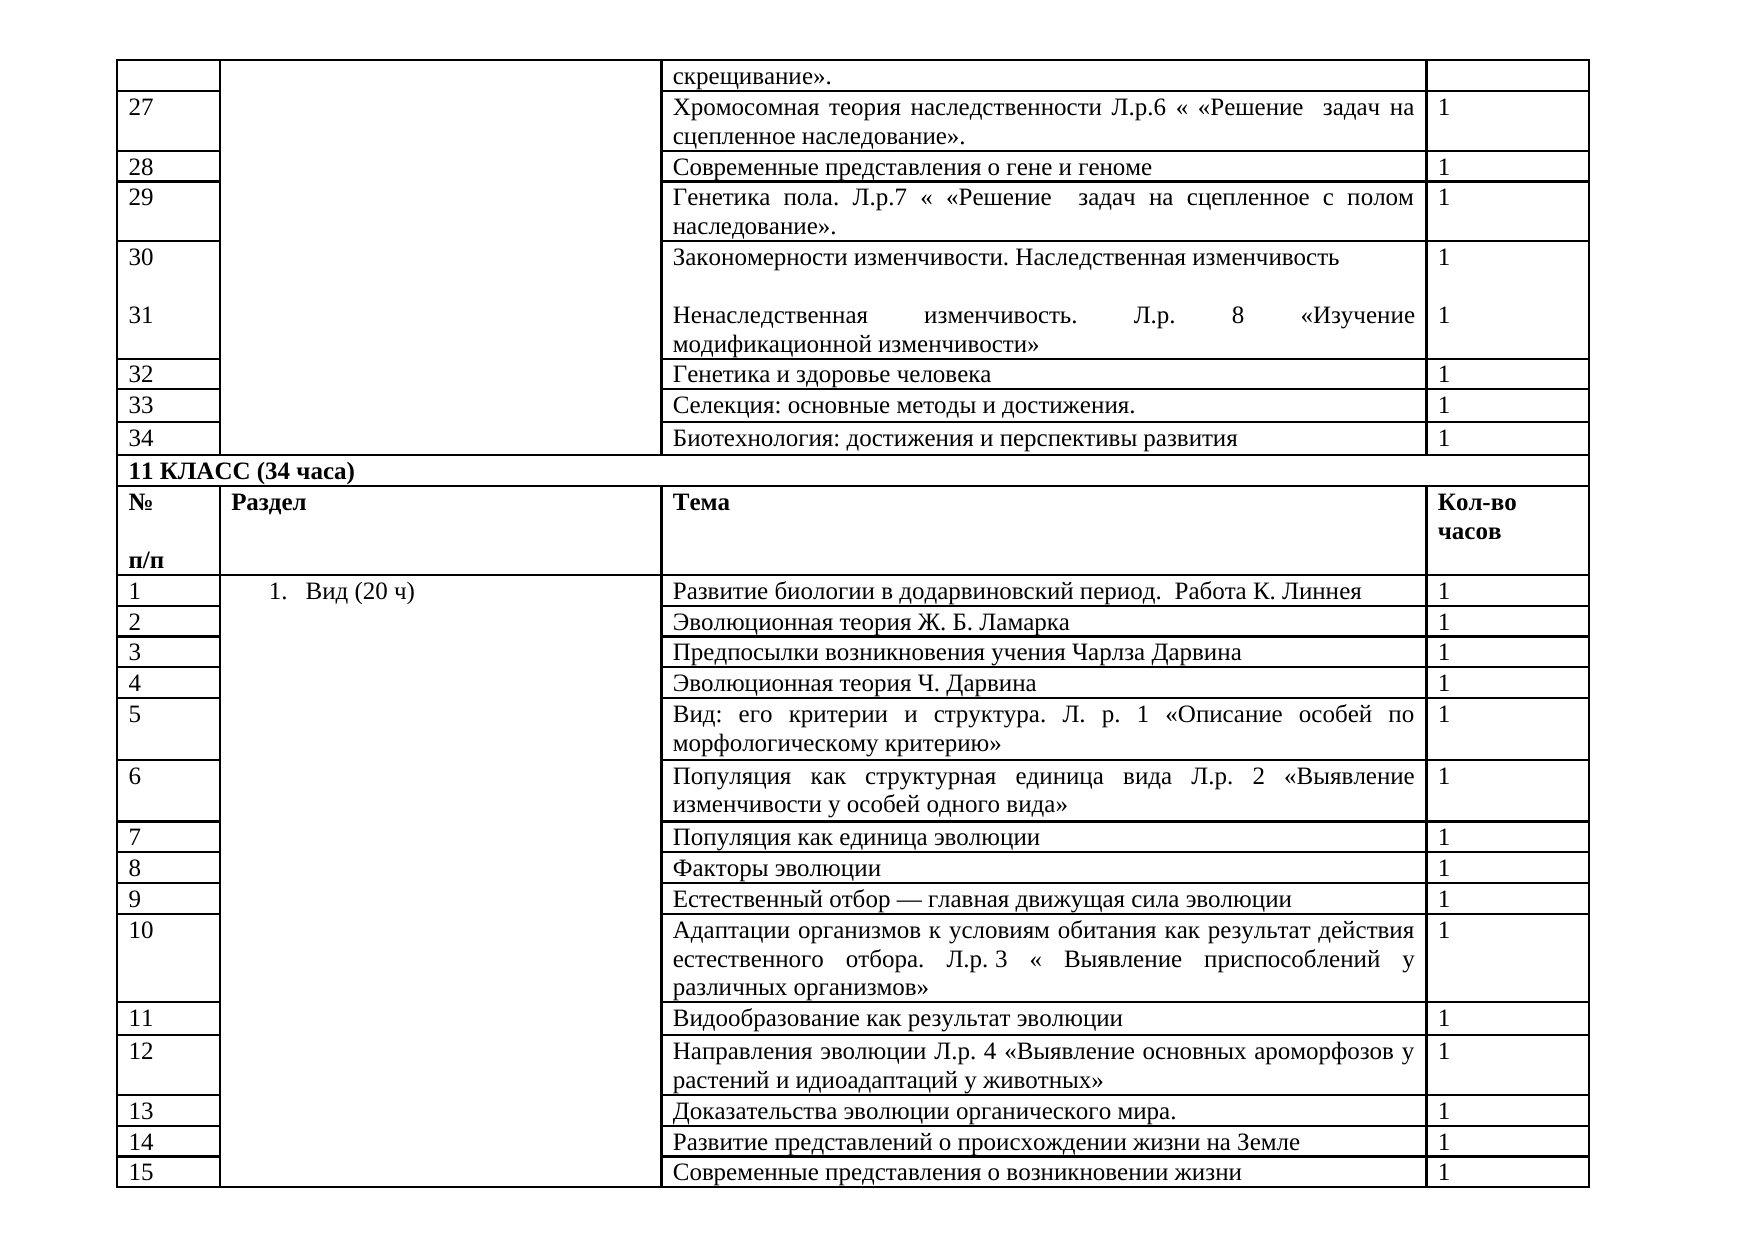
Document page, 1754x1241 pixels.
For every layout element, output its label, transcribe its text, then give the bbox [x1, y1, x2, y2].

table_cell Закономерности изменчивости. Наследственная изменчивость Ненаследственная изменчивость. Л.р. 8 «Изучение модификационной изменчивости» [663, 242, 1425, 357]
table_cell Биотехнология: достижения и перспективы развития [663, 423, 1425, 454]
table_cell Современные представления о возникновении жизни [663, 1158, 1425, 1186]
table_cell 1 [1428, 390, 1588, 421]
table_cell 11 КЛАСС (34 часа) [118, 456, 1588, 485]
table_cell 1 [1428, 853, 1588, 882]
table_cell Доказательства эволюции органического мира. [663, 1096, 1425, 1124]
table_cell [1590, 240, 1596, 357]
table_cell Развитие представлений о происхождении жизни на Земле [663, 1127, 1425, 1155]
table_cell 1 [118, 576, 219, 604]
table_cell [1590, 485, 1596, 574]
table_cell 6 [118, 761, 219, 820]
table_cell № п/п [118, 487, 219, 574]
table_cell [1590, 605, 1596, 635]
table_cell 3 [118, 638, 219, 666]
table_cell [1590, 421, 1596, 454]
table_cell [1590, 454, 1596, 485]
table_cell 1 1 [1428, 242, 1588, 357]
table_cell 1 [1428, 607, 1588, 635]
table_cell [1590, 1094, 1596, 1124]
table_cell [1590, 150, 1596, 180]
table_cell [1590, 90, 1596, 149]
table_cell 2 [118, 607, 219, 635]
table_cell [1590, 666, 1596, 697]
table_cell Вид: его критерии и структура. Л. р. 1 «Описание особей по морфологическому критерию» [663, 699, 1425, 759]
table_cell Кол-во часов [1428, 487, 1588, 574]
table_cell 13 [118, 1096, 219, 1124]
table_cell [1590, 913, 1596, 1001]
table_cell 1 [1428, 1127, 1588, 1155]
table_cell 14 [118, 1127, 219, 1155]
table_cell 1 [1428, 576, 1588, 604]
table_cell Современные представления о гене и геноме [663, 152, 1425, 180]
table_cell [1590, 697, 1596, 759]
table_cell 1 [1428, 1036, 1588, 1094]
table_cell [1590, 1034, 1596, 1094]
table_cell [1590, 180, 1596, 240]
table_cell 1. Вид (20 ч) [221, 576, 660, 1186]
table_cell 1 [1428, 761, 1588, 820]
table_cell 12 [118, 1036, 219, 1094]
table_cell Видообразование как результат эволюции [663, 1003, 1425, 1034]
table_cell [1590, 574, 1596, 604]
table_cell 4 [118, 668, 219, 697]
table_cell Факторы эволюции [663, 853, 1425, 882]
table_cell 1 [1428, 884, 1588, 913]
table_cell 1 [1428, 92, 1588, 149]
table_cell [1590, 759, 1596, 820]
table_cell 30 31 [118, 242, 219, 357]
table_cell 32 [118, 360, 219, 388]
table_cell 29 [118, 183, 219, 240]
table_cell 1 [1428, 423, 1588, 454]
table_cell 15 [118, 1158, 219, 1186]
table_cell 9 [118, 884, 219, 913]
table_cell 1 [1428, 1003, 1588, 1034]
table_cell 1 [1428, 668, 1588, 697]
table_cell 1 [1428, 1158, 1588, 1186]
table_cell Селекция: основные методы и достижения. [663, 390, 1425, 421]
table_cell [1590, 358, 1596, 388]
table_cell Популяция как единица эволюции [663, 823, 1425, 851]
table_cell 1 [1428, 360, 1588, 388]
table_cell [1590, 635, 1596, 666]
table_cell 1 [1428, 61, 1588, 90]
table_cell 11 [118, 1003, 219, 1034]
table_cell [663, 61, 1425, 90]
table_cell Развитие биологии в додарвиновский период. Работа К. Линнея [663, 576, 1425, 604]
table_cell 33 [118, 390, 219, 421]
table_cell 1 [1428, 638, 1588, 666]
table_cell Генетика и здоровье человека [663, 360, 1425, 388]
table_cell [1590, 1125, 1596, 1155]
table_cell [1590, 820, 1596, 851]
table_cell 34 [118, 423, 219, 454]
table_cell Генетика пола. Л.р.7 « «Решение задач на сцепленное с полом наследование». [663, 183, 1425, 240]
table_cell Тема [663, 487, 1425, 574]
table_cell 1 [1428, 915, 1588, 1001]
table_cell Популяция как структурная единица вида Л.р. 2 «Выявление изменчивости у особей одного вида» [663, 761, 1425, 820]
table_cell Адаптации организмов к условиям обитания как результат действия естественного отбора. Л.р. 3 « Выявление приспособлений у различных организмов» [663, 915, 1425, 1001]
table_cell [1590, 1001, 1596, 1034]
table_cell 5 [118, 699, 219, 759]
table_cell Хромосомная теория наследственности Л.р.6 « «Решение задач на сцепленное наследование». [663, 92, 1425, 149]
table_cell Предпосылки возникновения учения Чарлза Дарвина [663, 638, 1425, 666]
table_cell Естественный отбор — главная движущая сила эволюции [663, 884, 1425, 913]
table_cell 27 [118, 92, 219, 149]
table_cell 1 [1428, 183, 1588, 240]
table_cell Раздел [221, 487, 660, 574]
table_cell Эволюционная теория Ч. Дарвина [663, 668, 1425, 697]
table_cell 1 [1428, 152, 1588, 180]
table_cell 8 [118, 853, 219, 882]
table_cell 1 [1428, 1096, 1588, 1124]
table_cell [1590, 388, 1596, 421]
table_cell [1590, 59, 1596, 90]
table_cell [1590, 1155, 1596, 1186]
table_cell 7 [118, 823, 219, 851]
table_cell Эволюционная теория Ж. Б. Ламарка [663, 607, 1425, 635]
table_cell [1590, 851, 1596, 882]
table_cell Направления эволюции Л.р. 4 «Выявление основных ароморфозов у растений и идиоадаптаций у животных» [663, 1036, 1425, 1094]
table_cell 10 [118, 915, 219, 1001]
table_cell 1 [1428, 823, 1588, 851]
table_cell 26 [118, 61, 219, 90]
table_cell 28 [118, 152, 219, 180]
table_cell 1 [1428, 699, 1588, 759]
table_cell [1590, 882, 1596, 913]
